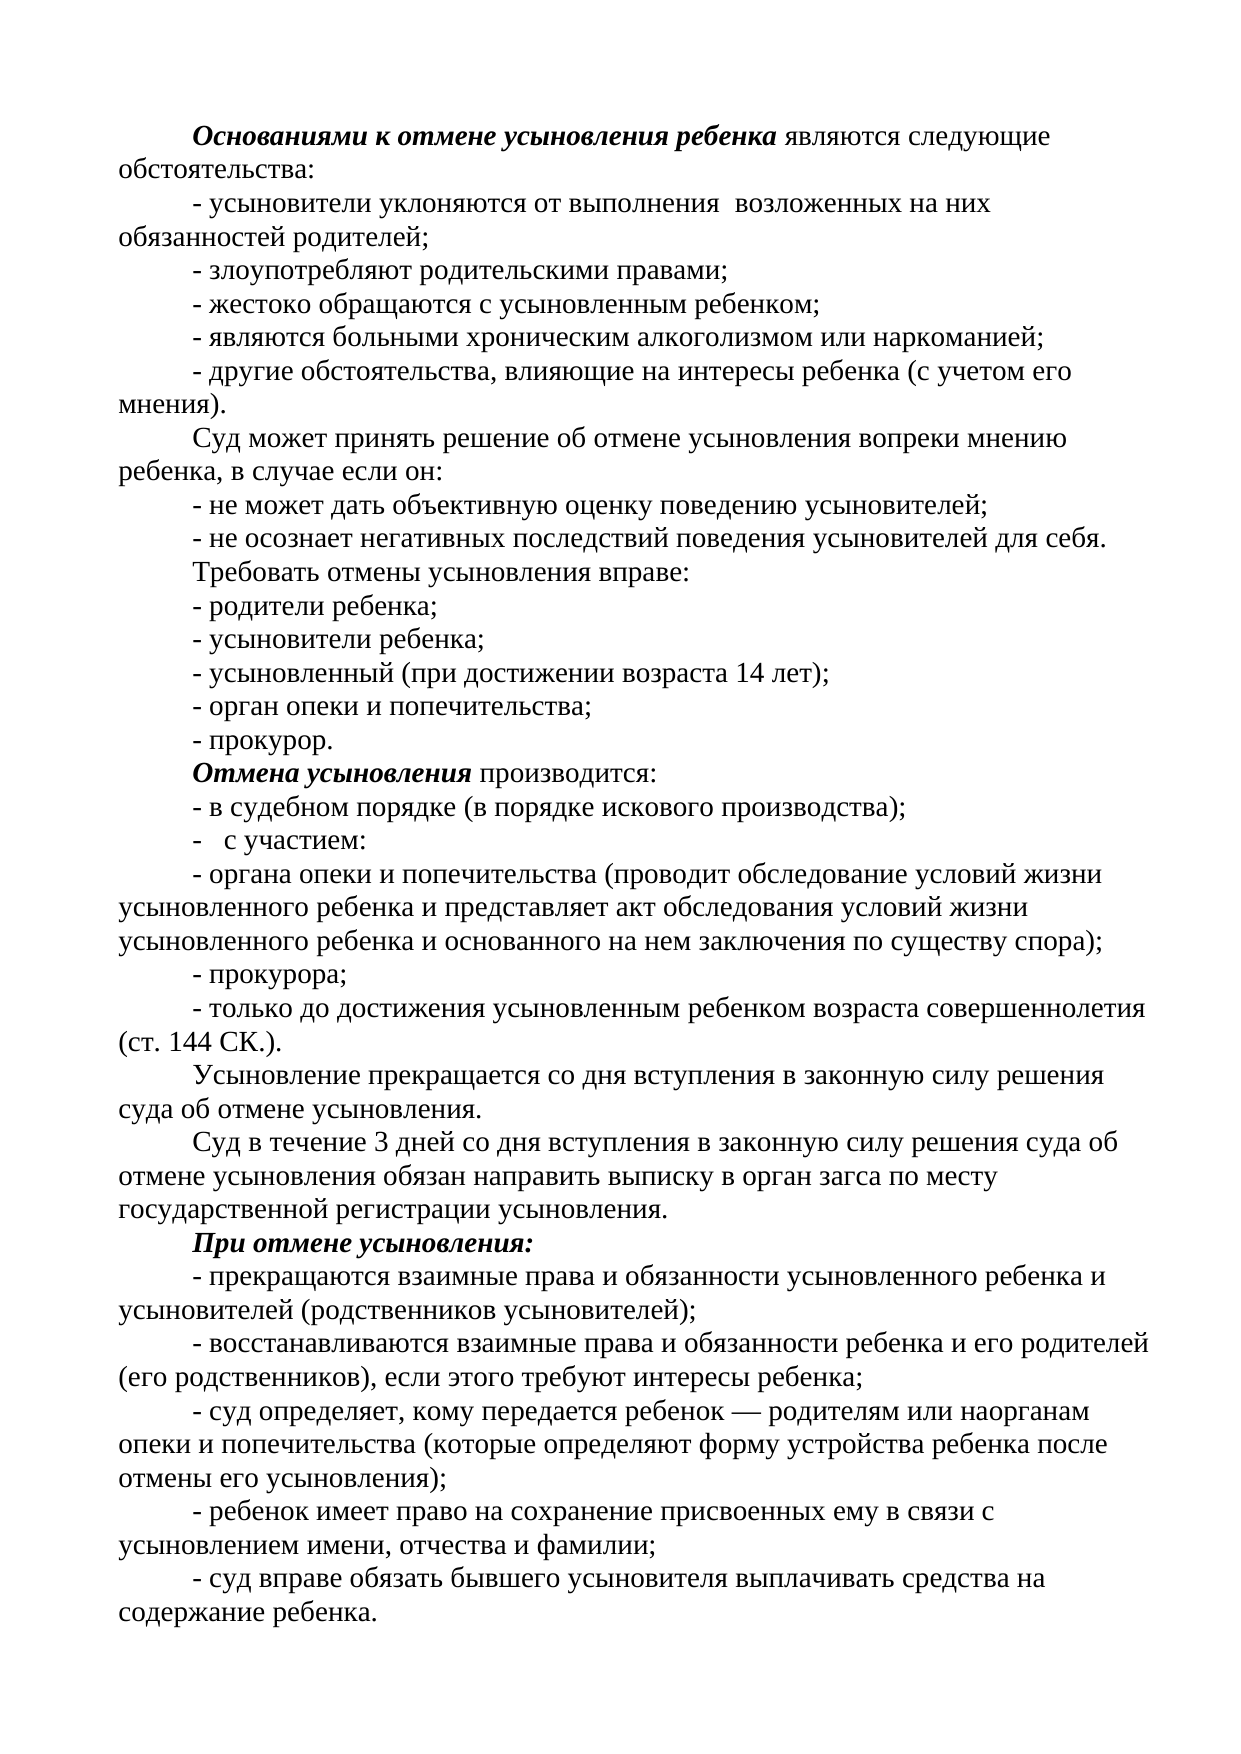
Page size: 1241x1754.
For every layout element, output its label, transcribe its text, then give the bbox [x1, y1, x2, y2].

text - суд вправе обязать бывшего усыновителя выплачивать средства на содержание ребенка. [118, 1560, 1152, 1627]
text - прекращаются взаимные права и обязанности усыновленного ребенка и усыновителей (родственников усыновителей); [118, 1258, 1152, 1326]
text - в судебном порядке (в порядке искового производства); [118, 789, 1152, 822]
text - жестоко обращаются с усыновленным ребенком; [118, 286, 1152, 319]
text Усыновление прекращается со дня вступления в законную силу решения суда об отмене усыновления. [118, 1057, 1152, 1124]
text Основаниями к отмене усыновления ребенка являются следующие обстоятельства: [118, 118, 1152, 185]
text - восстанавливаются взаимные права и обязанности ребенка и его родителей (его родственников), если этого требуют интересы ребенка; [118, 1326, 1152, 1393]
text - не может дать объективную оценку поведению усыновителей; [118, 487, 1152, 521]
text - прокурора; [118, 957, 1152, 990]
text - прокурор. [118, 722, 1152, 755]
text - усыновленный (при достижении возраста 14 лет); [118, 655, 1152, 688]
text - другие обстоятельства, влияющие на интересы ребенка (с учетом его мнения). [118, 353, 1152, 420]
text - с участием: [118, 822, 1152, 856]
text - суд определяет, кому передается ребенок — родителям или наорганам опеки и попечительства (которые определяют форму устройства ребенка после отмены его усыновления); [118, 1393, 1152, 1493]
text - родители ребенка; [118, 588, 1152, 621]
text Суд может принять решение об отмене усыновления вопреки мнению ребенка, в случае если он: [118, 420, 1152, 487]
text - не осознает негативных последствий поведения усыновителей для себя. [118, 521, 1152, 554]
text - являются больными хроническим алкоголизмом или наркоманией; [118, 319, 1152, 353]
text Требовать отмены усыновления вправе: [118, 554, 1152, 588]
text - злоупотребляют родительскими правами; [118, 252, 1152, 286]
text При отмене усыновления: [118, 1225, 1152, 1258]
text - усыновители уклоняются от выполнения возложенных на них обязанностей родителей; [118, 185, 1152, 252]
text Суд в течение 3 дней со дня вступления в законную силу решения суда об отмене усыновления обязан направить выписку в орган загса по месту государственной регистрации усыновления. [118, 1124, 1152, 1225]
text - органа опеки и попечительства (проводит обследование условий жизни усыновленного ребенка и представляет акт обследования условий жизни усыновленного ребенка и основанного на нем заключения по существу спора); [118, 856, 1152, 957]
text - усыновители ребенка; [118, 621, 1152, 655]
text - орган опеки и попечительства; [118, 688, 1152, 722]
text - ребенок имеет право на сохранение присвоенных ему в связи с усыновлением имени, отчества и фамилии; [118, 1493, 1152, 1560]
text Отмена усыновления производится: [118, 755, 1152, 789]
text - только до достижения усыновленным ребенком возраста совершеннолетия (ст. 144 СК.). [118, 990, 1152, 1057]
